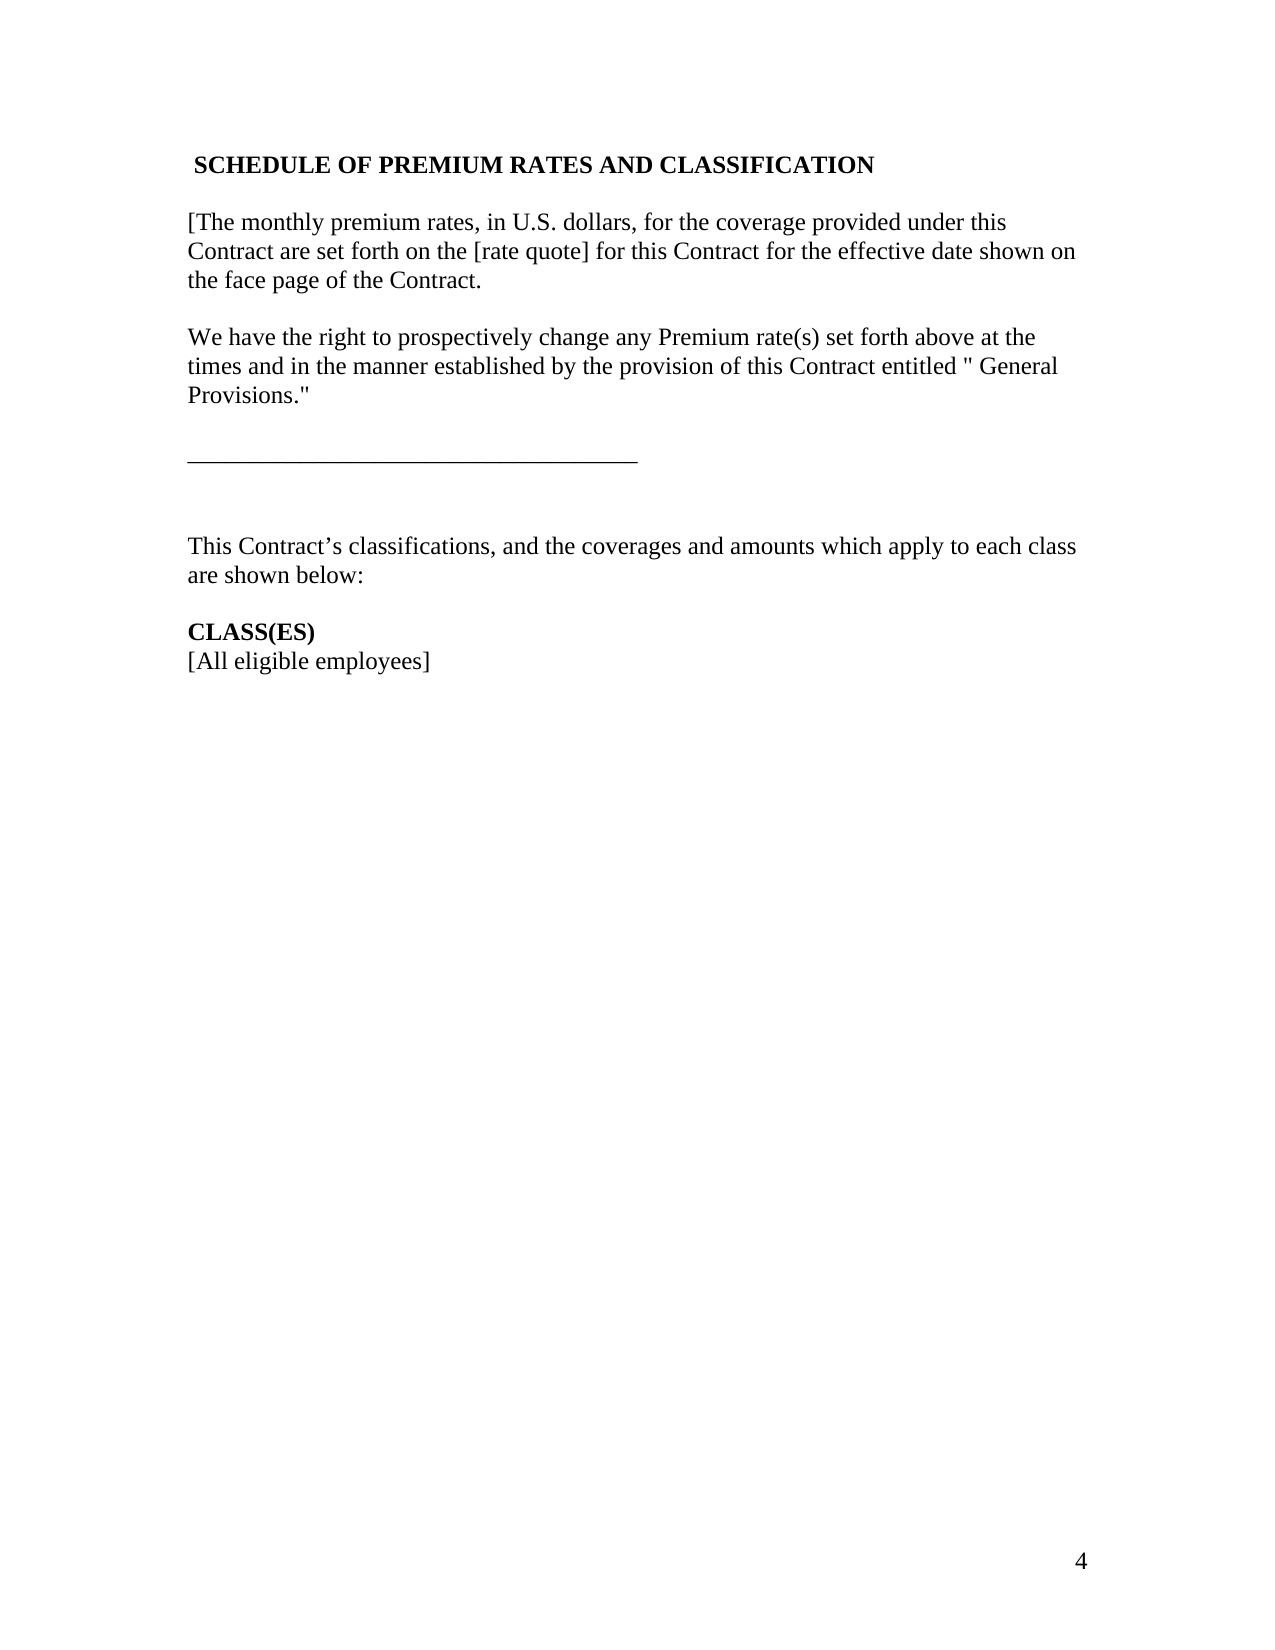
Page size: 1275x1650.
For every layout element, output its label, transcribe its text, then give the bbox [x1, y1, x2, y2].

text [The monthly premium rates, in U.S. dollars, for the coverage provided under this Contract are set forth on the [rate quote] for this Contract for the effective date shown on the face page of the Contract. [187, 207, 1087, 294]
text [All eligible employees] [187, 646, 1087, 675]
text We have the right to prospectively change any Premium rate(s) set forth above at the times and in the manner established by the provision of this Contract entitled " General Provisions." [187, 322, 1087, 409]
text CLASS(ES) [187, 617, 1087, 646]
text This Contract’s classifications, and the coverages and amounts which apply to each class are shown below: [187, 531, 1087, 588]
text SCHEDULE OF PREMIUM RATES AND CLASSIFICATION [187, 150, 1087, 179]
text ____________________________________ [187, 437, 1087, 473]
